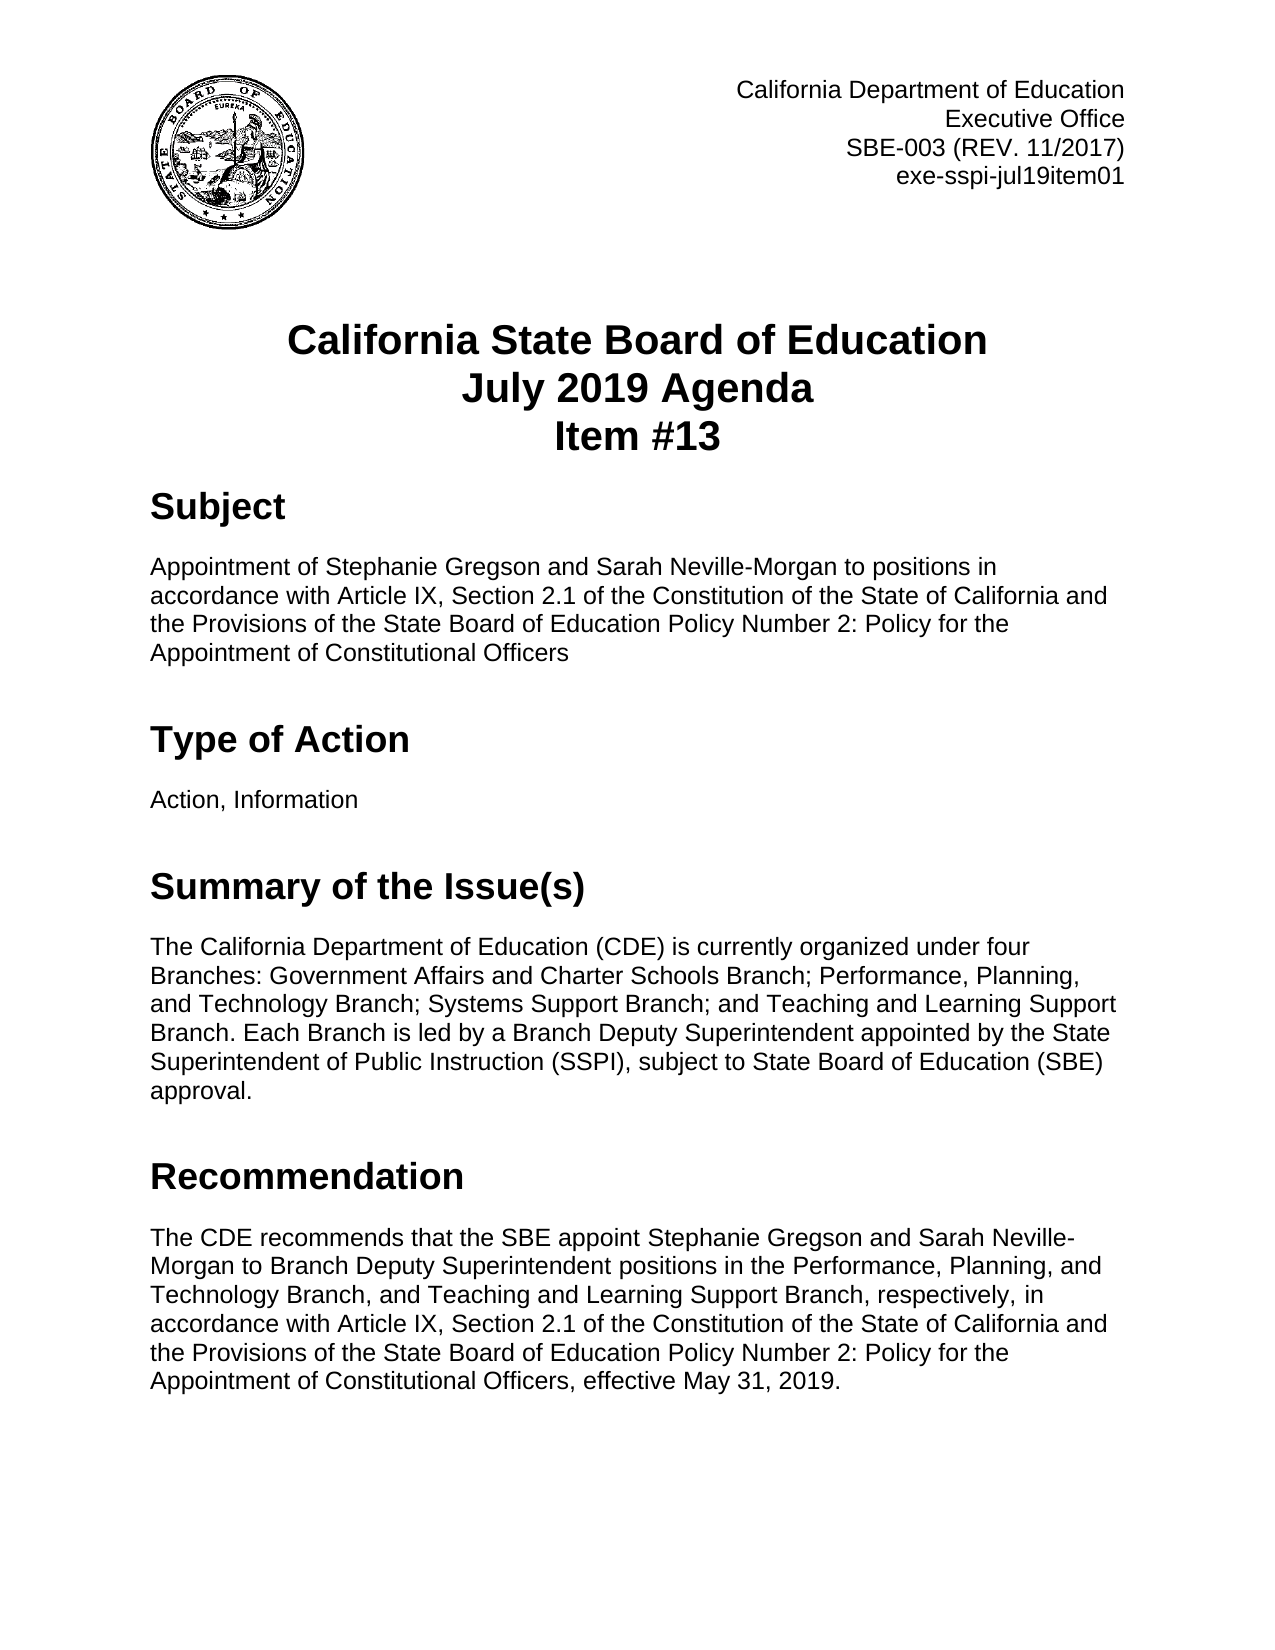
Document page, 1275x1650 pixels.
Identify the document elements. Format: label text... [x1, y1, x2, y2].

subtitle Summary of the Issue(s) [150, 864, 1125, 907]
text Appointment of Stephanie Gregson and Sarah Neville-Morgan to positions in accordance with Article IX, Section 2.1 of the Constitution of the State of California and the Provisions of the State Board of Education Policy Number 2: Policy for the Appointment of Constitutional Officers [150, 552, 1125, 667]
text Action, Information [150, 785, 1125, 814]
text SBE-003 (REV. 11/2017) [675, 132, 1125, 161]
text The CDE recommends that the SBE appoint Stephanie Gregson and Sarah Neville-Morgan to Branch Deputy Superintendent positions in the Performance, Planning, and Technology Branch, and Teaching and Learning Support Branch, respectively, in accordance with Article IX, Section 2.1 of the Constitution of the State of California and the Provisions of the State Board of Education Policy Number 2: Policy for the Appointment of Constitutional Officers, effective May 31, 2019. [150, 1223, 1125, 1395]
subtitle Type of Action [150, 717, 1125, 760]
text California Department of Education [675, 75, 1125, 104]
subtitle California State Board of Education July 2019 Agenda Item #13 [150, 315, 1125, 459]
text Executive Office [675, 104, 1125, 132]
picture [150, 75, 305, 230]
text The California Department of Education (CDE) is currently organized under four Branches: Government Affairs and Charter Schools Branch; Performance, Planning, and Technology Branch; Systems Support Branch; and Teaching and Learning Support Branch. Each Branch is led by a Branch Deputy Superintendent appointed by the State Superintendent of Public Instruction (SSPI), subject to State Board of Education (SBE) approval. [150, 932, 1125, 1104]
subtitle Recommendation [150, 1154, 1125, 1198]
text exe-sspi-jul19item01 [675, 161, 1125, 190]
subtitle Subject [150, 484, 1125, 527]
